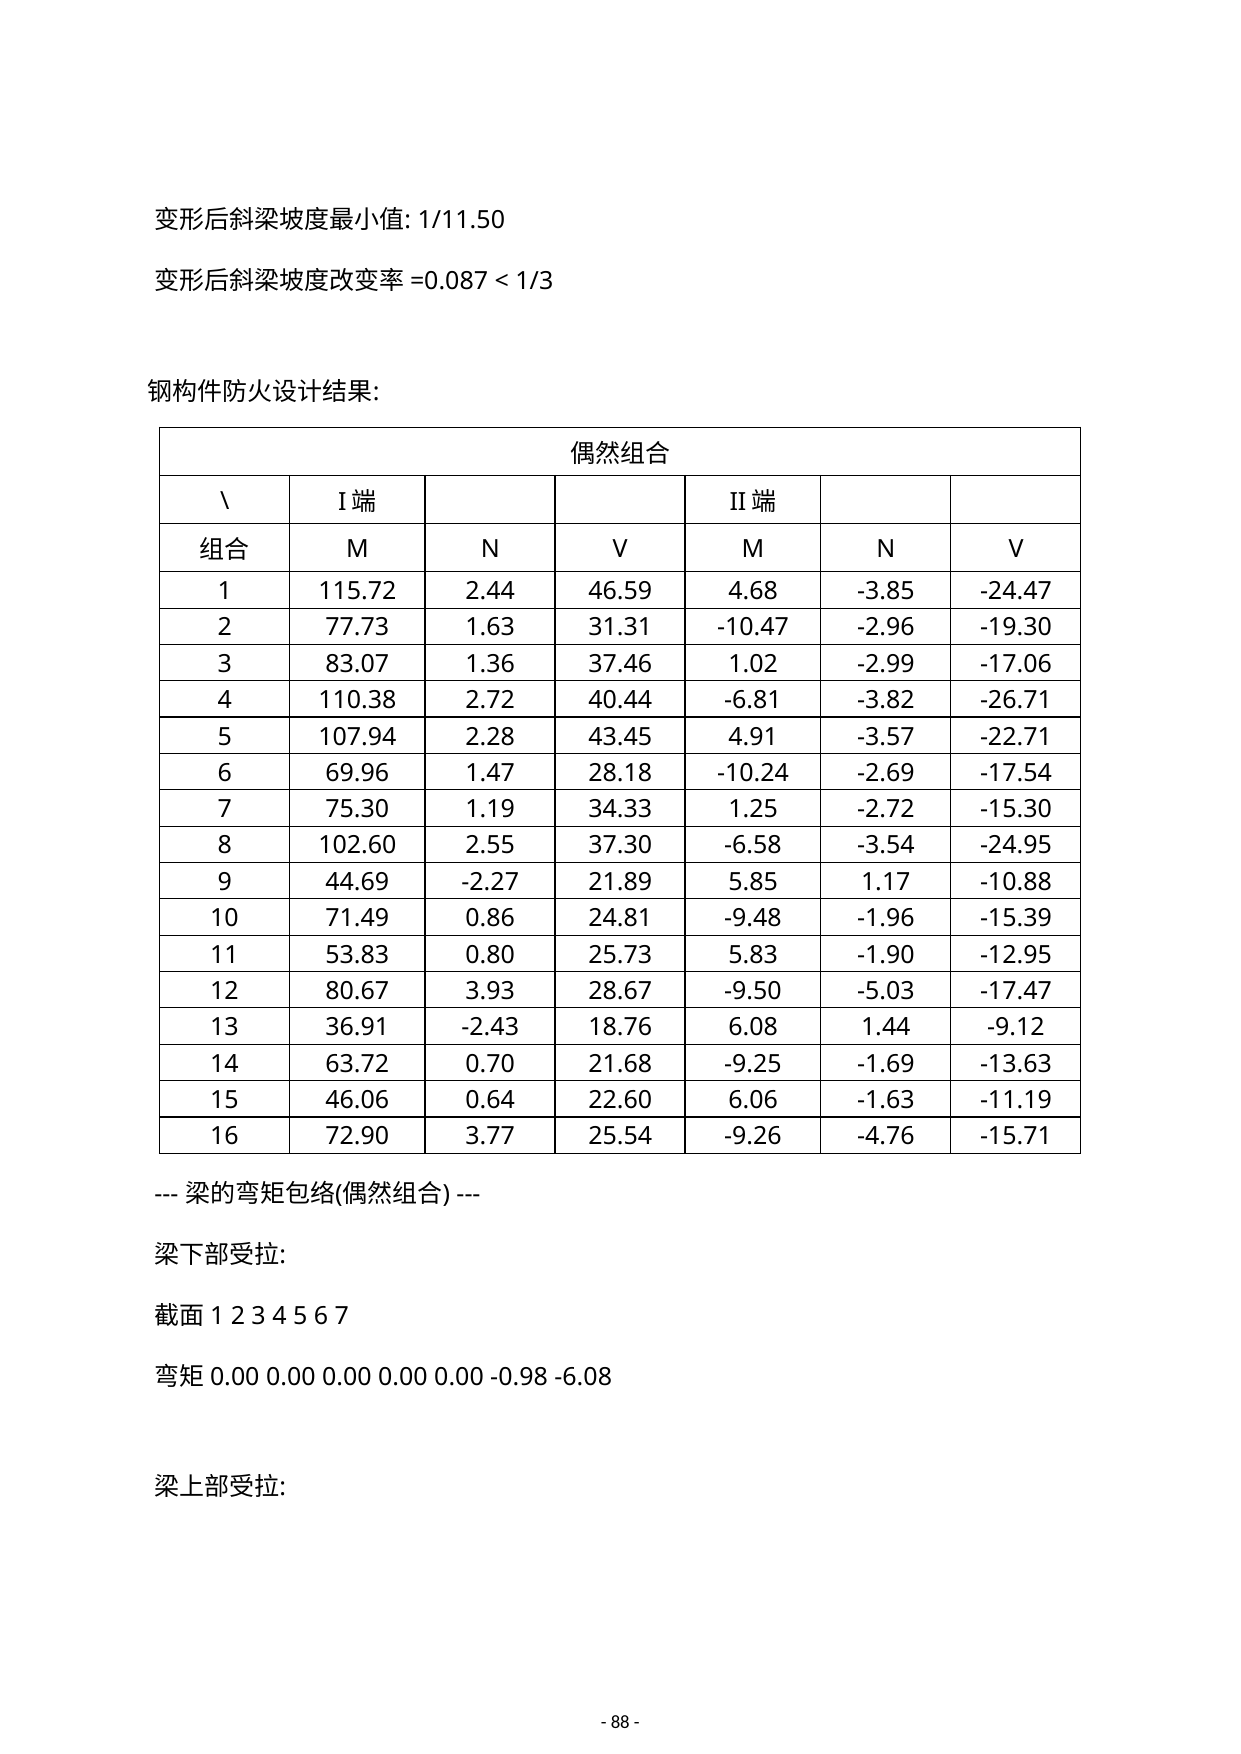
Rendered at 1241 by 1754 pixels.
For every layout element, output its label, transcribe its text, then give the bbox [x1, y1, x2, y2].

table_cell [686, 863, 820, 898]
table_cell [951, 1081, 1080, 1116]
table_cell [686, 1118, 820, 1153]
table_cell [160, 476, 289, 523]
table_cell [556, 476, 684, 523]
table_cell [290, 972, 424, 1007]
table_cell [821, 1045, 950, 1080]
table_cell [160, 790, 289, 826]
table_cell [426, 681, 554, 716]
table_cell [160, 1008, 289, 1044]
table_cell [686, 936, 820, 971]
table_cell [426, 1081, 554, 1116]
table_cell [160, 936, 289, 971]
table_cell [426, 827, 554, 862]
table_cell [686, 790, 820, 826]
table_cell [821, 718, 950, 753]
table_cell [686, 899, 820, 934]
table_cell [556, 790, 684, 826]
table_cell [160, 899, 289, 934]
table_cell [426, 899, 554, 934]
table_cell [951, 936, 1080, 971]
text 梁上部受拉: [148, 1461, 1093, 1508]
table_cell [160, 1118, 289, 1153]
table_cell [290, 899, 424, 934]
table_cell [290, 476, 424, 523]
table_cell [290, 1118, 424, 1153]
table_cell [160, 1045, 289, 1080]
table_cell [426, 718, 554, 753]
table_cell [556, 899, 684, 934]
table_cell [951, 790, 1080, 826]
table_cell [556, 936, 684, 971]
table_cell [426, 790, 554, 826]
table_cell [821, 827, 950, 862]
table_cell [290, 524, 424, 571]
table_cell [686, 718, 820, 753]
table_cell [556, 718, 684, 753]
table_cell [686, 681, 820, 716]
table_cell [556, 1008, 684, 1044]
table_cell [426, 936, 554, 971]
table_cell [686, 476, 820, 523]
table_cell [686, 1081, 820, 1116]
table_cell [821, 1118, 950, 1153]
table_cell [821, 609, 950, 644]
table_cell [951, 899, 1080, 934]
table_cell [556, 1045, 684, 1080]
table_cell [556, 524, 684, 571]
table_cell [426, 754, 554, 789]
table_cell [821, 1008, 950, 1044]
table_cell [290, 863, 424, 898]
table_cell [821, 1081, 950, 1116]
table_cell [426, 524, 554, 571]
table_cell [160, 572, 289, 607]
text 弯矩 0.00 0.00 0.00 0.00 0.00 -0.98 -6.08 [148, 1351, 1093, 1398]
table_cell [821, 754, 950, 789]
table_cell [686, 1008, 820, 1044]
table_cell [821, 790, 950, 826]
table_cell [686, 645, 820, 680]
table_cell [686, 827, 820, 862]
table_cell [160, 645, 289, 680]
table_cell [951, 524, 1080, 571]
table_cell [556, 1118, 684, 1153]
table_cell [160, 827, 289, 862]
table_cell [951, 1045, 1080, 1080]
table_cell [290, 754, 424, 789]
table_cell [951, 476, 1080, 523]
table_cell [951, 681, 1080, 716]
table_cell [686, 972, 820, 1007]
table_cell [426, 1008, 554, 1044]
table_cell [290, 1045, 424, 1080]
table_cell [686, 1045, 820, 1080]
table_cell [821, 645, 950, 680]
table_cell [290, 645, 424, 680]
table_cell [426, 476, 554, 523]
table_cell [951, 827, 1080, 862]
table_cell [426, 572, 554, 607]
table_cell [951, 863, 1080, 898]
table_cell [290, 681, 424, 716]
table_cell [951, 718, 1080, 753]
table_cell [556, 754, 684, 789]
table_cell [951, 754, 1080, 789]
text 变形后斜梁坡度最小值: 1/11.50 [148, 194, 1093, 241]
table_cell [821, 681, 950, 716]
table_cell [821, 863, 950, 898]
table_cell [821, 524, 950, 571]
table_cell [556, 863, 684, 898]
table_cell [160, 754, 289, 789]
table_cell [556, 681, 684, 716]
text 钢构件防火设计结果: [148, 366, 1093, 413]
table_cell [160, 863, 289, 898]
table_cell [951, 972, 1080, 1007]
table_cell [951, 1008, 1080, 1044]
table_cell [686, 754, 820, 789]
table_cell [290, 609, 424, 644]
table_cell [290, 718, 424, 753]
text --- 梁的弯矩包络(偶然组合) --- [148, 1168, 1093, 1215]
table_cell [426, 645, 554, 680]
text 变形后斜梁坡度改变率 =0.087 < 1/3 [148, 255, 1093, 302]
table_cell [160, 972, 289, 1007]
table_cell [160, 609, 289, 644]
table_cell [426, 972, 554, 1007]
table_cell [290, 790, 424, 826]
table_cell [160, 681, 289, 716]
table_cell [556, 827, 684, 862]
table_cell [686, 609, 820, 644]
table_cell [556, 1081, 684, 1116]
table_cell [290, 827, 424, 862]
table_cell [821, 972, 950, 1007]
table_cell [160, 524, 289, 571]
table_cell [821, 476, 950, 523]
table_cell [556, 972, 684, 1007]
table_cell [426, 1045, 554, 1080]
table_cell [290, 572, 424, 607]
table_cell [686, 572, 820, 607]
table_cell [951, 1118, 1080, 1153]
text 梁下部受拉: [148, 1229, 1093, 1276]
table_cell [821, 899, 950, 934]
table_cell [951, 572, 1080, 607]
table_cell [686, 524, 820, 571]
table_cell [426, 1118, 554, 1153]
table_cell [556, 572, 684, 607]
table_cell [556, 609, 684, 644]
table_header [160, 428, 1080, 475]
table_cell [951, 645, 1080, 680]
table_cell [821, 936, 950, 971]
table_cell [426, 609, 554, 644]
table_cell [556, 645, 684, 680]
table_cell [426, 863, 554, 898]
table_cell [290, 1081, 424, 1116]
text 截面 1 2 3 4 5 6 7 [148, 1290, 1093, 1337]
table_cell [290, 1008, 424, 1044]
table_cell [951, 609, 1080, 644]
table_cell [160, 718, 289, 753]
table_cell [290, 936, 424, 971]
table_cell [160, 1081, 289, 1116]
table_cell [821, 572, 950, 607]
